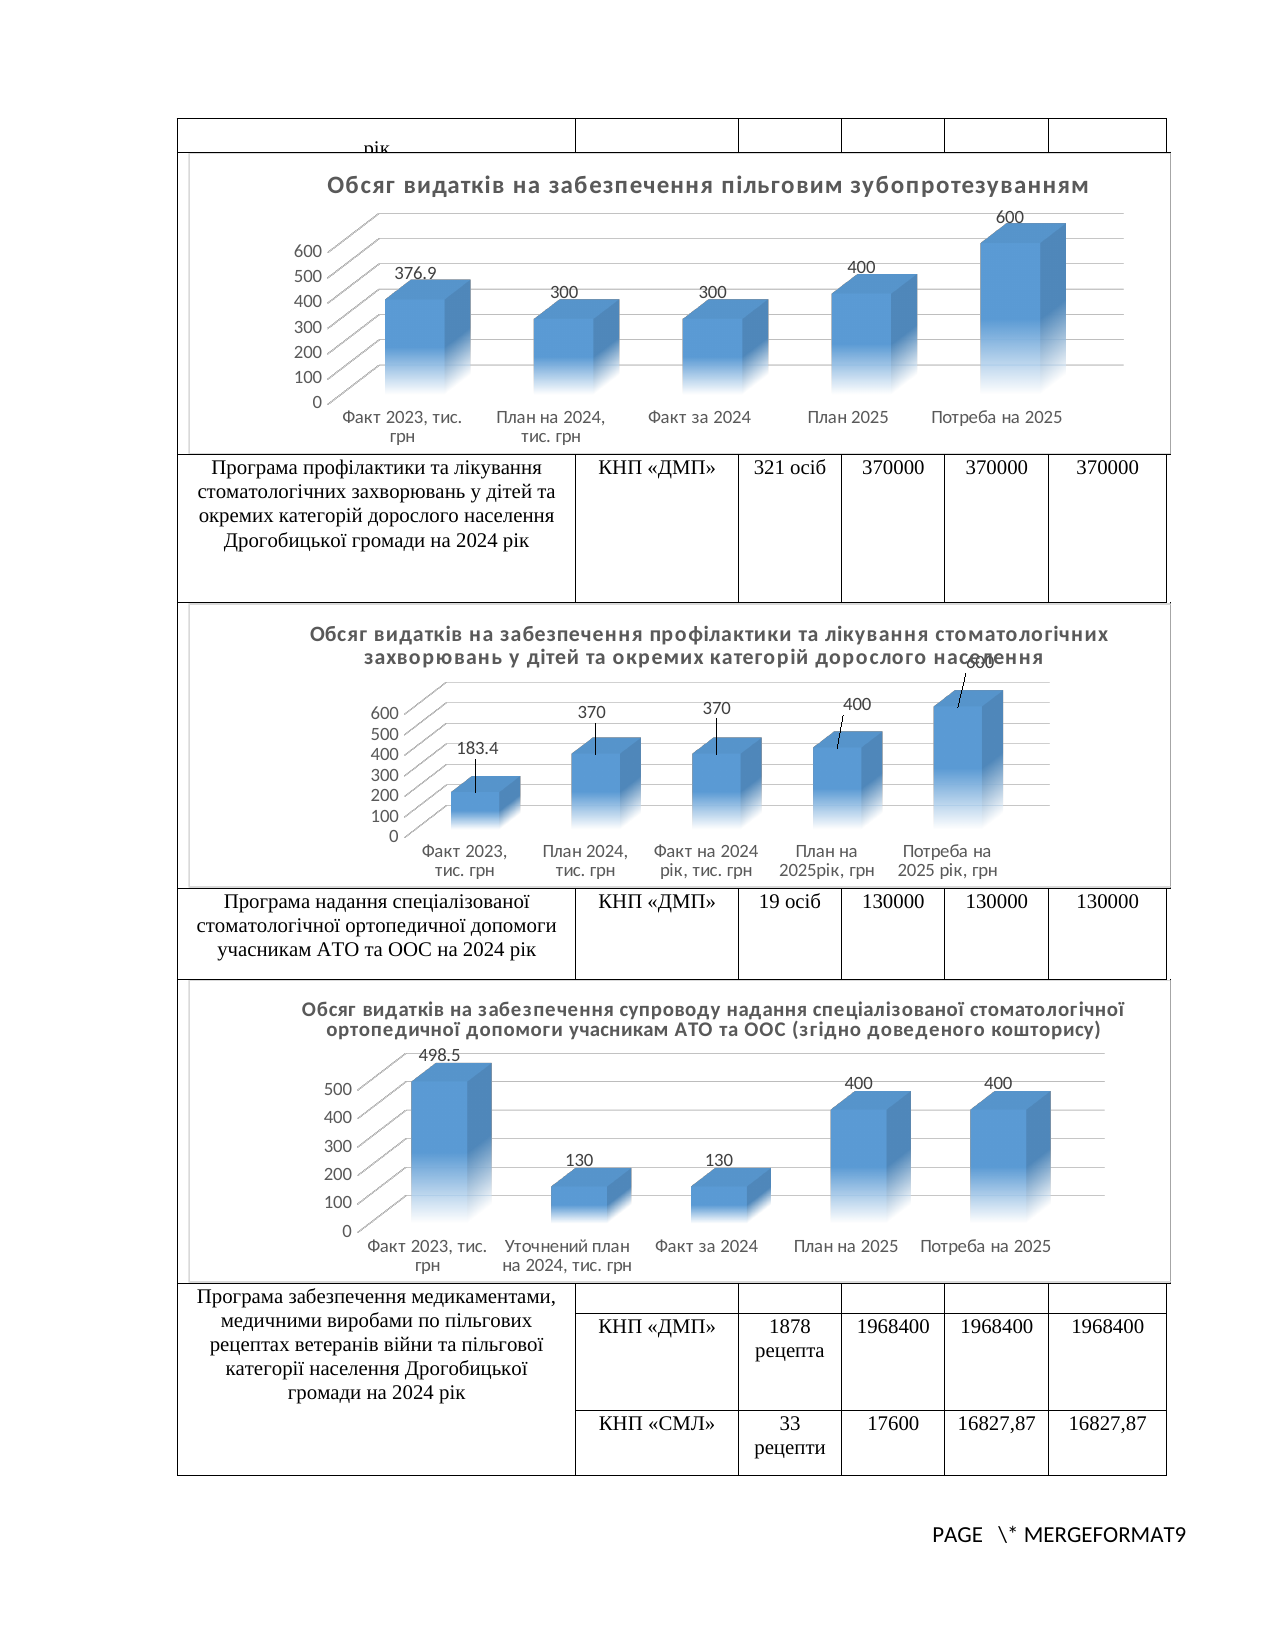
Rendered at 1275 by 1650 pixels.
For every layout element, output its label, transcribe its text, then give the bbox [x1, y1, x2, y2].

table_cell [178, 603, 188, 888]
table_cell 1878 рецепта [739, 1314, 841, 1410]
table_cell 130000 [945, 889, 1048, 979]
table_cell КНП «ДМП» [576, 455, 738, 602]
table_cell Програма надання спеціалізованої стоматологічної ортопедичної допомоги учасникам АТО та ООС на 2024 рік [178, 889, 575, 979]
table_cell КНП «ДМП» [576, 1314, 738, 1410]
table_cell [739, 1284, 841, 1313]
table_cell 321 осіб [739, 455, 841, 602]
table_cell 16827,87 [945, 1411, 1048, 1475]
table_cell [1049, 1284, 1166, 1313]
table_cell [178, 153, 188, 454]
table_cell 1968400 [1049, 1314, 1166, 1410]
table_cell КНП «ДМП» [576, 889, 738, 979]
table_cell 130000 [842, 889, 944, 979]
table_cell 370000 [1049, 455, 1166, 602]
table_cell [576, 1284, 738, 1313]
table_cell 130000 [1049, 889, 1166, 979]
table_cell 1968400 [842, 1314, 944, 1410]
table_cell 370000 [945, 455, 1048, 602]
table_cell 1968400 [945, 1314, 1048, 1410]
table_cell [945, 1284, 1048, 1313]
table_cell [842, 1284, 944, 1313]
table_cell 33 рецепти [739, 1411, 841, 1475]
table_cell 19 осіб [739, 889, 841, 979]
table_cell 17600 [842, 1411, 944, 1475]
table_cell [178, 980, 188, 1283]
table_cell КНП «СМЛ» [576, 1411, 738, 1475]
table_cell Програма забезпечення медикаментами, медичними виробами по пільгових рецептах ветеранів війни та пільгової категорії населення Дрогобицької громади на 2024 рік [178, 1284, 575, 1475]
table_cell 16827,87 [1049, 1411, 1166, 1475]
table_cell Програма профілактики та лікування стоматологічних захворювань у дітей та окремих категорій дорослого населення Дрогобицької громади на 2024 рік [178, 455, 575, 602]
table_cell 370000 [842, 455, 944, 602]
